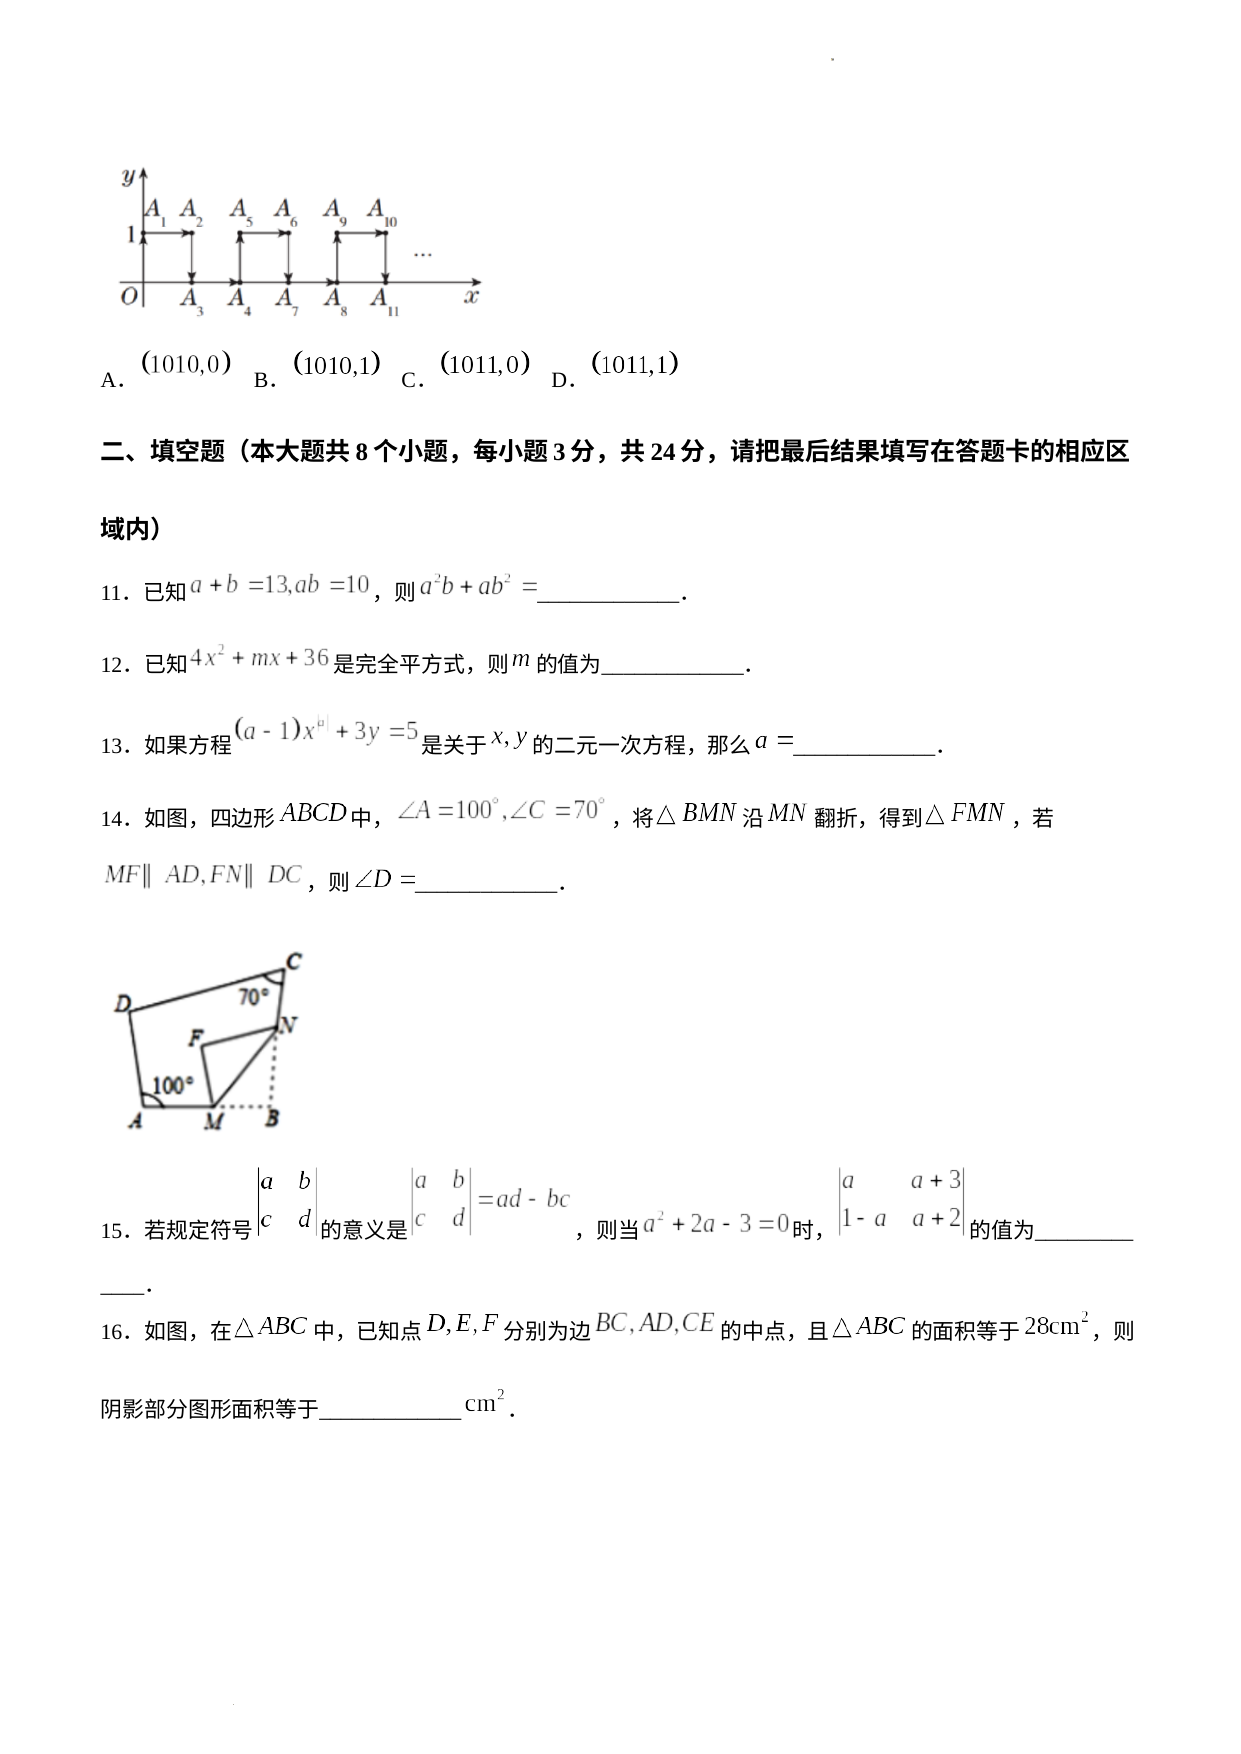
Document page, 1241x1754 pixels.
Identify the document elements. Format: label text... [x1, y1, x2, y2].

text 12．已知是完全平方式，则的值为_____________． [100, 639, 1140, 704]
text 11．已知，则_____________． [100, 567, 1140, 632]
text 15．若规定符号的意义是，则当时，的值为_____________． [100, 1163, 1140, 1299]
text 14．如图，四边形中，，将沿翻折，得到，若，则_____________． [100, 781, 1140, 924]
text 二、填空题（本大题共8个小题，每小题3分，共24分，请把最后结果填写在答题卡的相应区域内） [100, 417, 1140, 560]
picture [100, 145, 493, 337]
text 13．如果方程是关于的二元一次方程，那么_____________． [100, 710, 1140, 775]
text 16．如图，在中，已知点分别为边的中点，且的面积等于，则阴影部分图形面积等于_____________． [100, 1306, 1140, 1449]
picture [100, 930, 327, 1138]
text A． B． C． D． [100, 346, 1140, 411]
